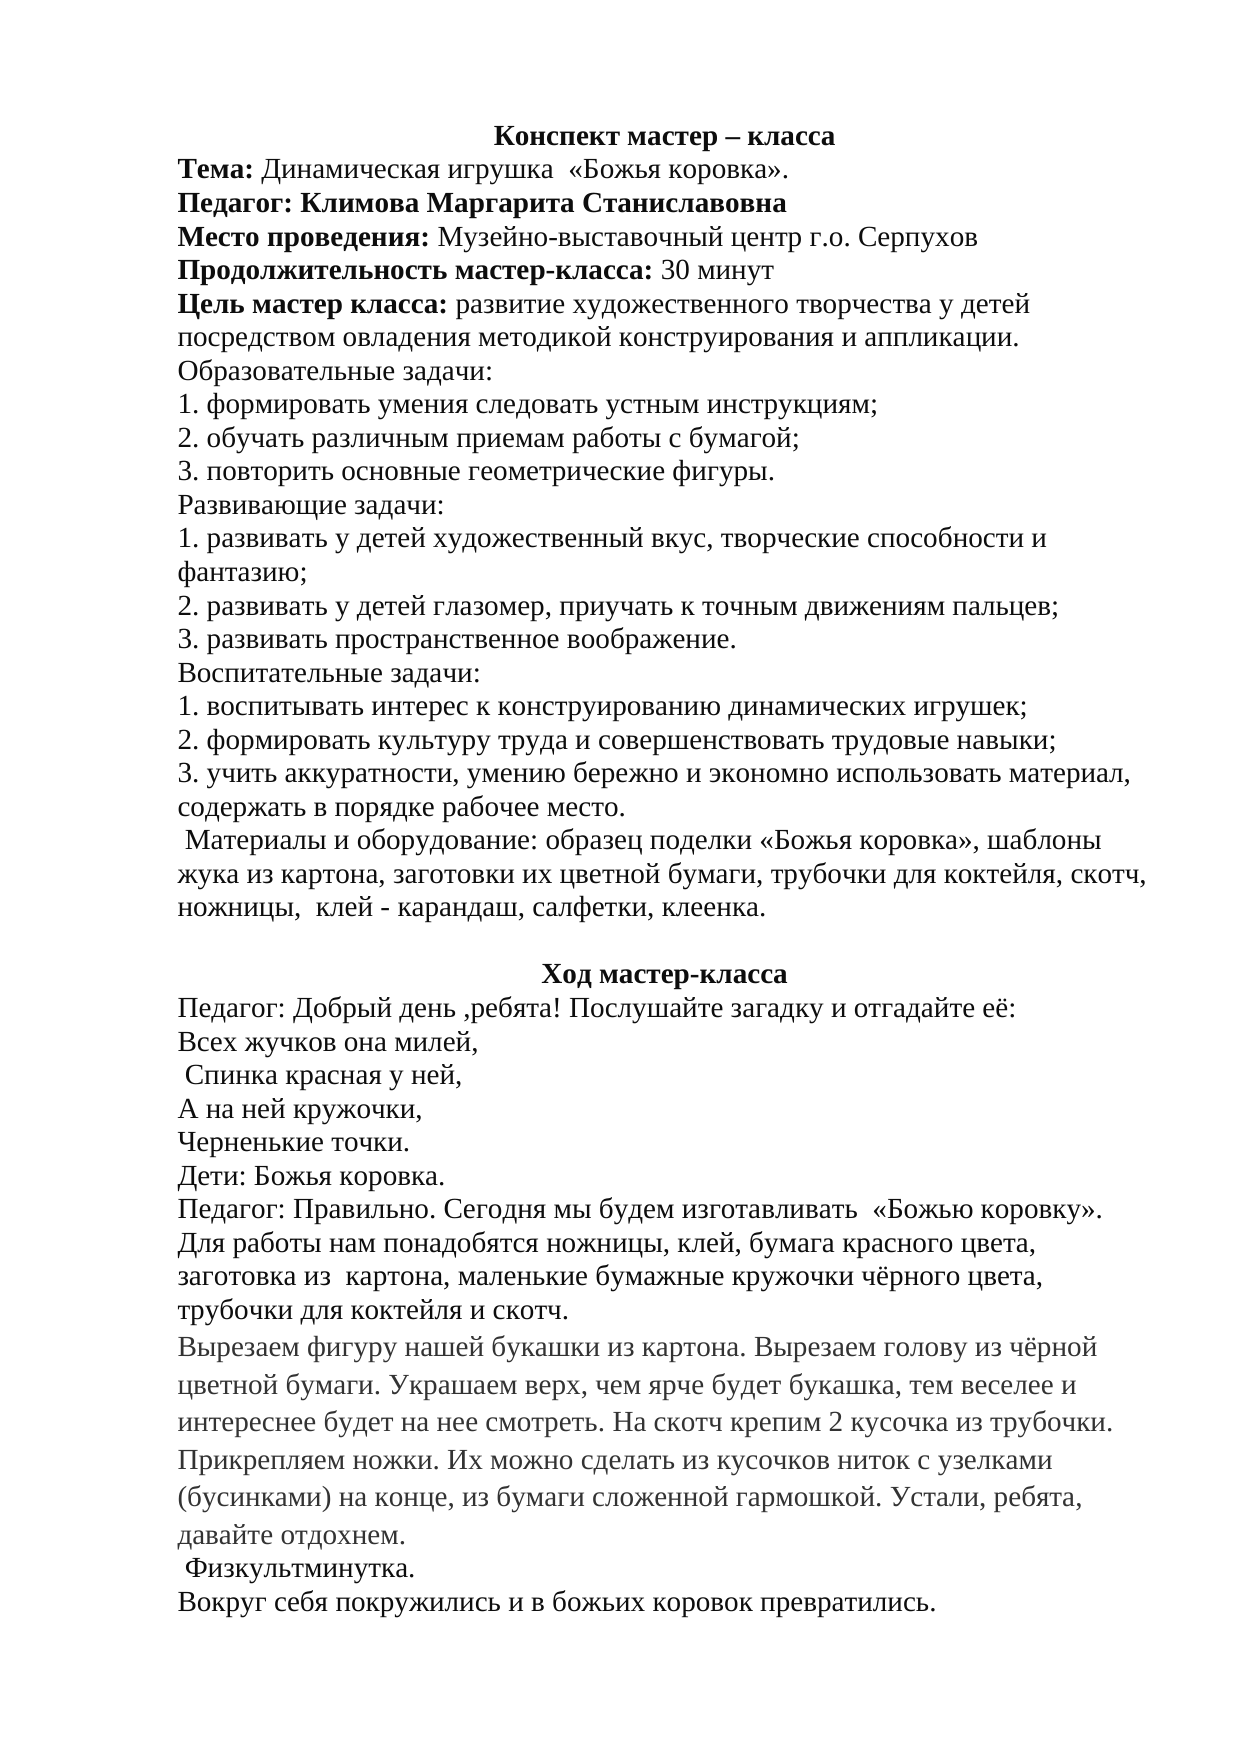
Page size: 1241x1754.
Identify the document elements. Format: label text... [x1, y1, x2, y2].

text Дети: Божья коровка. [177, 1158, 1152, 1191]
text 2. обучать различным приемам работы с бумагой; [177, 420, 1152, 453]
text Материалы и оборудование: образец поделки «Божья коровка», шаблоны жука из картона, заготовки их цветной бумаги, трубочки для коктейля, скотч, ножницы, клей - карандаш, салфетки, клеенка. [177, 822, 1152, 923]
text Цель мастер класса: развитие художественного творчества у детей посредством овладения методикой конструирования и аппликации. [177, 286, 1152, 353]
text Педагог: Климова Маргарита Станиславовна [177, 185, 1152, 219]
text Педагог: Правильно. Сегодня мы будем изготавливать «Божью коровку». Для работы нам понадобятся ножницы, клей, бумага красного цвета, заготовка из картона, маленькие бумажные кружочки чёрного цвета, трубочки для коктейля и скотч. [177, 1191, 1152, 1326]
text Педагог: Добрый день ,ребята! Послушайте загадку и отгадайте её: [177, 990, 1152, 1024]
text 1. формировать умения следовать устным инструкциям; [177, 386, 1152, 420]
text А на ней кружочки, [177, 1091, 1152, 1124]
text 2. формировать культуру труда и совершенствовать трудовые навыки; [177, 722, 1152, 755]
text Вырезаем фигуру нашей букашки из картона. Вырезаем голову из чёрной цветной бумаги. Украшаем верх, чем ярче будет букашка, тем веселее и интереснее будет на нее смотреть. На скотч крепим 2 кусочка из трубочки. Прикрепляем ножки. Их можно сделать из кусочков ниток с узелками (бусинками) на конце, из бумаги сложенной гармошкой. Устали, ребята, давайте отдохнем. [177, 1326, 1152, 1551]
text Ход мастер-класса [177, 957, 1152, 990]
text Развивающие задачи: [177, 487, 1152, 521]
text 1. воспитывать интерес к конструированию динамических игрушек; [177, 688, 1152, 722]
text Тема: Динамическая игрушка «Божья коровка». [177, 152, 1152, 185]
text Всех жучков она милей, [177, 1024, 1152, 1057]
text Физкультминутка. [177, 1551, 1152, 1584]
text 3. учить аккуратности, умению бережно и экономно использовать материал, содержать в порядке рабочее место. [177, 755, 1152, 822]
text Место проведения: Музейно-выставочный центр г.о. Серпухов [177, 219, 1152, 252]
text Конспект мастер – класса [177, 118, 1152, 152]
text 1. развивать у детей художественный вкус, творческие способности и фантазию; [177, 521, 1152, 588]
text 2. развивать у детей глазомер, приучать к точным движениям пальцев; [177, 588, 1152, 621]
text Воспитательные задачи: [177, 655, 1152, 688]
text 3. развивать пространственное воображение. [177, 621, 1152, 655]
text Продолжительность мастер-класса: 30 минут [177, 252, 1152, 286]
text Образовательные задачи: [177, 353, 1152, 386]
text Черненькие точки. [177, 1124, 1152, 1158]
text Вокруг себя покружились и в божьих коровок превратились. [177, 1584, 1152, 1618]
text 3. повторить основные геометрические фигуры. [177, 453, 1152, 487]
text Спинка красная у ней, [177, 1057, 1152, 1091]
